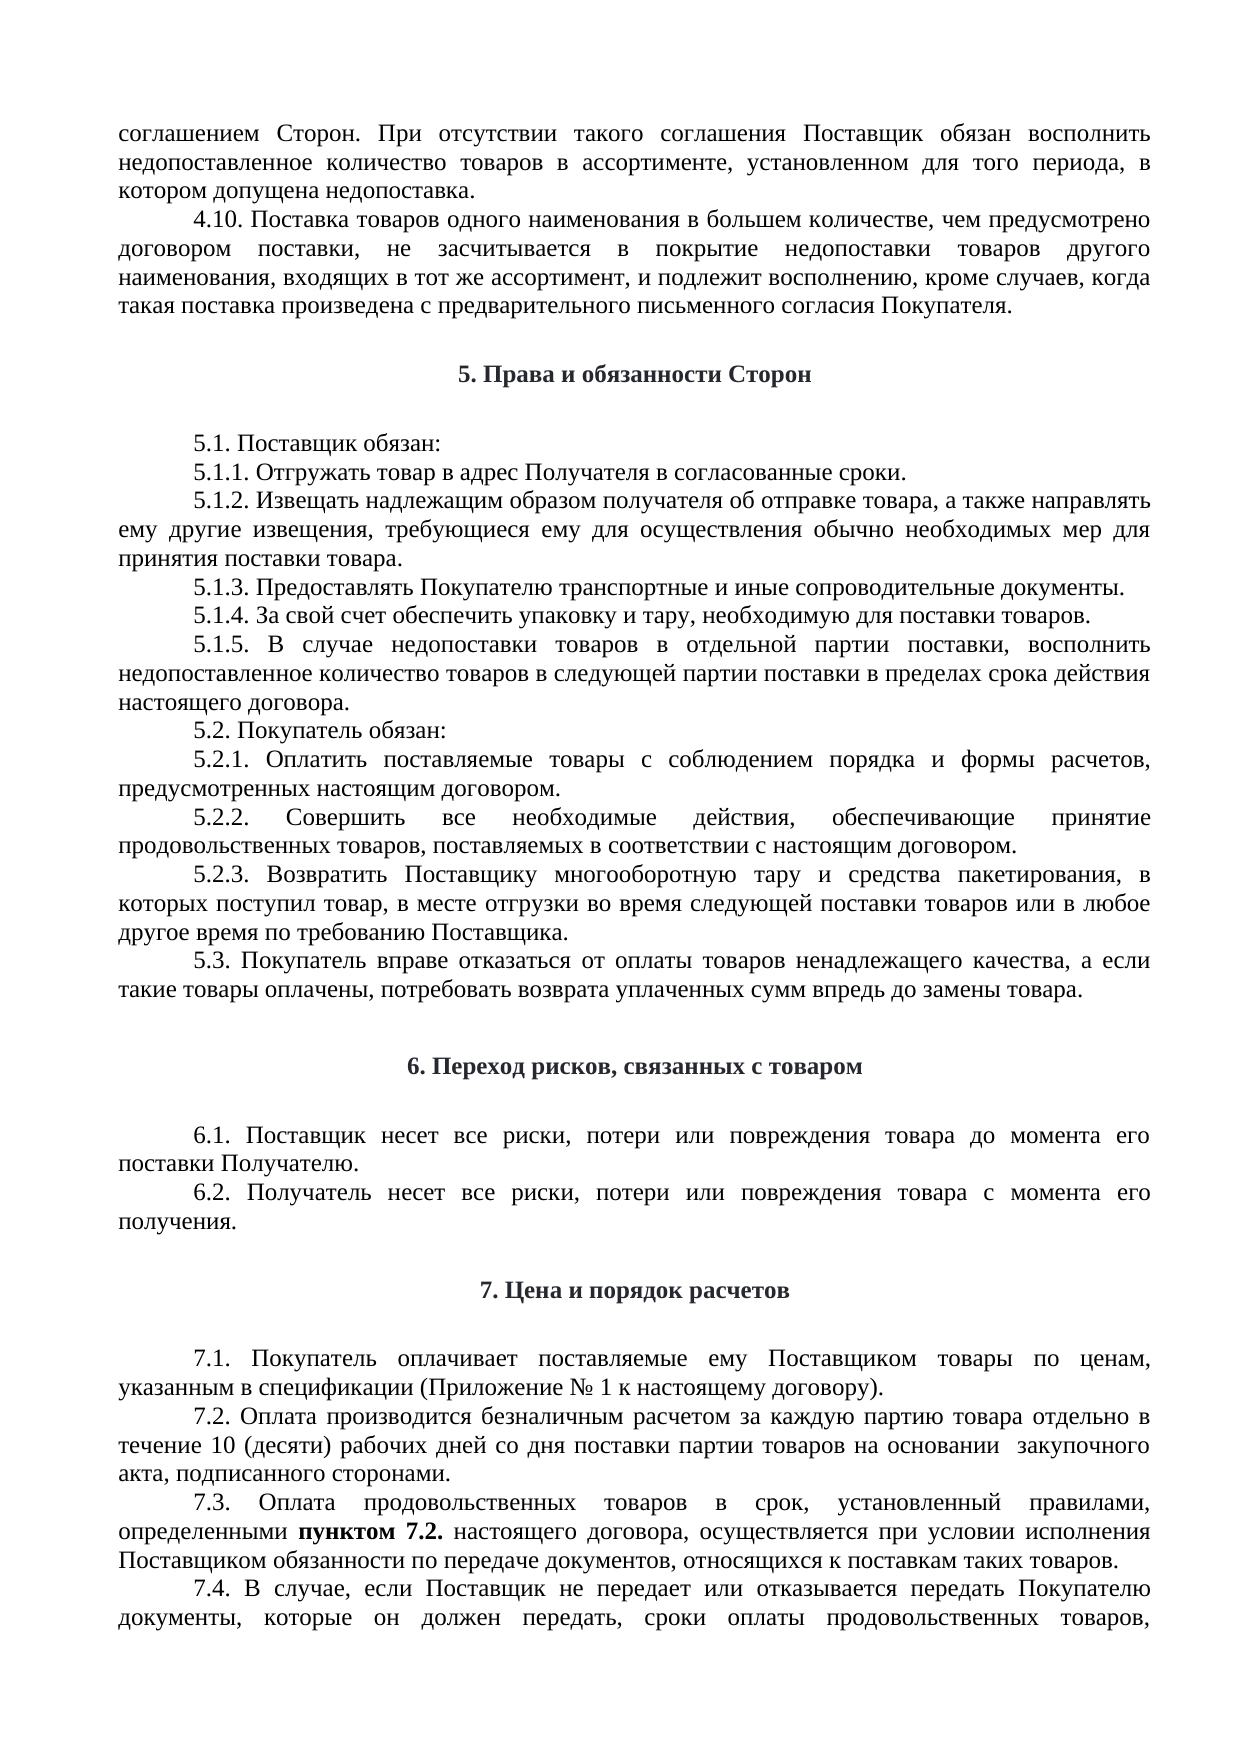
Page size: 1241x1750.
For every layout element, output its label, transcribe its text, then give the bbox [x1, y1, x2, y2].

subtitle 6. Переход рисков, связанных с товаром [118, 1051, 1152, 1080]
text 5.1.1. Отгружать товар в адрес Получателя в согласованные сроки. [118, 457, 1152, 486]
text 6.2. Получатель несет все риски, потери или повреждения товара с момента его получения. [118, 1177, 1152, 1235]
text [118, 118, 1152, 204]
text 5.2.3. Возвратить Поставщику многооборотную тару и средства пакетирования, в которых поступил товар, в месте отгрузки во время следующей поставки товаров или в любое другое время по требованию Поставщика. [118, 859, 1152, 946]
text 6.1. Поставщик несет все риски, потери или повреждения товара до момента его поставки Получателю. [118, 1120, 1152, 1177]
text 5.1.3. Предоставлять Покупателю транспортные и иные сопроводительные документы. [118, 572, 1152, 601]
subtitle 7. Цена и порядок расчетов [118, 1275, 1152, 1303]
subtitle 5. Права и обязанности Сторон [118, 359, 1152, 388]
text 5.3. Покупатель вправе отказаться от оплаты товаров ненадлежащего качества, а если такие товары оплачены, потребовать возврата уплаченных сумм впредь до замены товара. [118, 946, 1152, 1003]
text 5.1.5. В случае недопоставки товаров в отдельной партии поставки, восполнить недопоставленное количество товаров в следующей партии поставки в пределах срока действия настоящего договора. [118, 629, 1152, 716]
text 7.1. Покупатель оплачивает поставляемые ему Поставщиком товары по ценам, указанным в спецификации (Приложение № 1 к настоящему договору). [118, 1343, 1152, 1401]
text 7.2. Оплата производится безналичным расчетом за каждую партию товара отдельно в течение 10 (десяти) рабочих дней со дня поставки партии товаров на основании закупочного акта, подписанного сторонами. [118, 1401, 1152, 1487]
text 5.2. Покупатель обязан: [118, 716, 1152, 744]
text 7.3. Оплата продовольственных товаров в срок, установленный правилами, определенными пунктом 7.2. настоящего договора, осуществляется при условии исполнения Поставщиком обязанности по передаче документов, относящихся к поставкам таких товаров. [118, 1487, 1152, 1573]
text 5.2.1. Оплатить поставляемые товары с соблюдением порядка и формы расчетов, предусмотренных настоящим договором. [118, 744, 1152, 802]
text 5.2.2. Совершить все необходимые действия, обеспечивающие принятие продовольственных товаров, поставляемых в соответствии с настоящим договором. [118, 802, 1152, 859]
text 5.1. Поставщик обязан: [118, 428, 1152, 457]
text 5.1.2. Извещать надлежащим образом получателя об отправке товара, а также направлять ему другие извещения, требующиеся ему для осуществления обычно необходимых мер для принятия поставки товара. [118, 486, 1152, 572]
text 4.10. Поставка товаров одного наименования в большем количестве, чем предусмотрено договором поставки, не засчитывается в покрытие недопоставки товаров другого наименования, входящих в тот же ассортимент, и подлежит восполнению, кроме случаев, когда такая поставка произведена с предварительного письменного согласия Покупателя. [118, 204, 1152, 319]
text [118, 1573, 1152, 1631]
text 5.1.4. За свой счет обеспечить упаковку и тару, необходимую для поставки товаров. [118, 601, 1152, 629]
